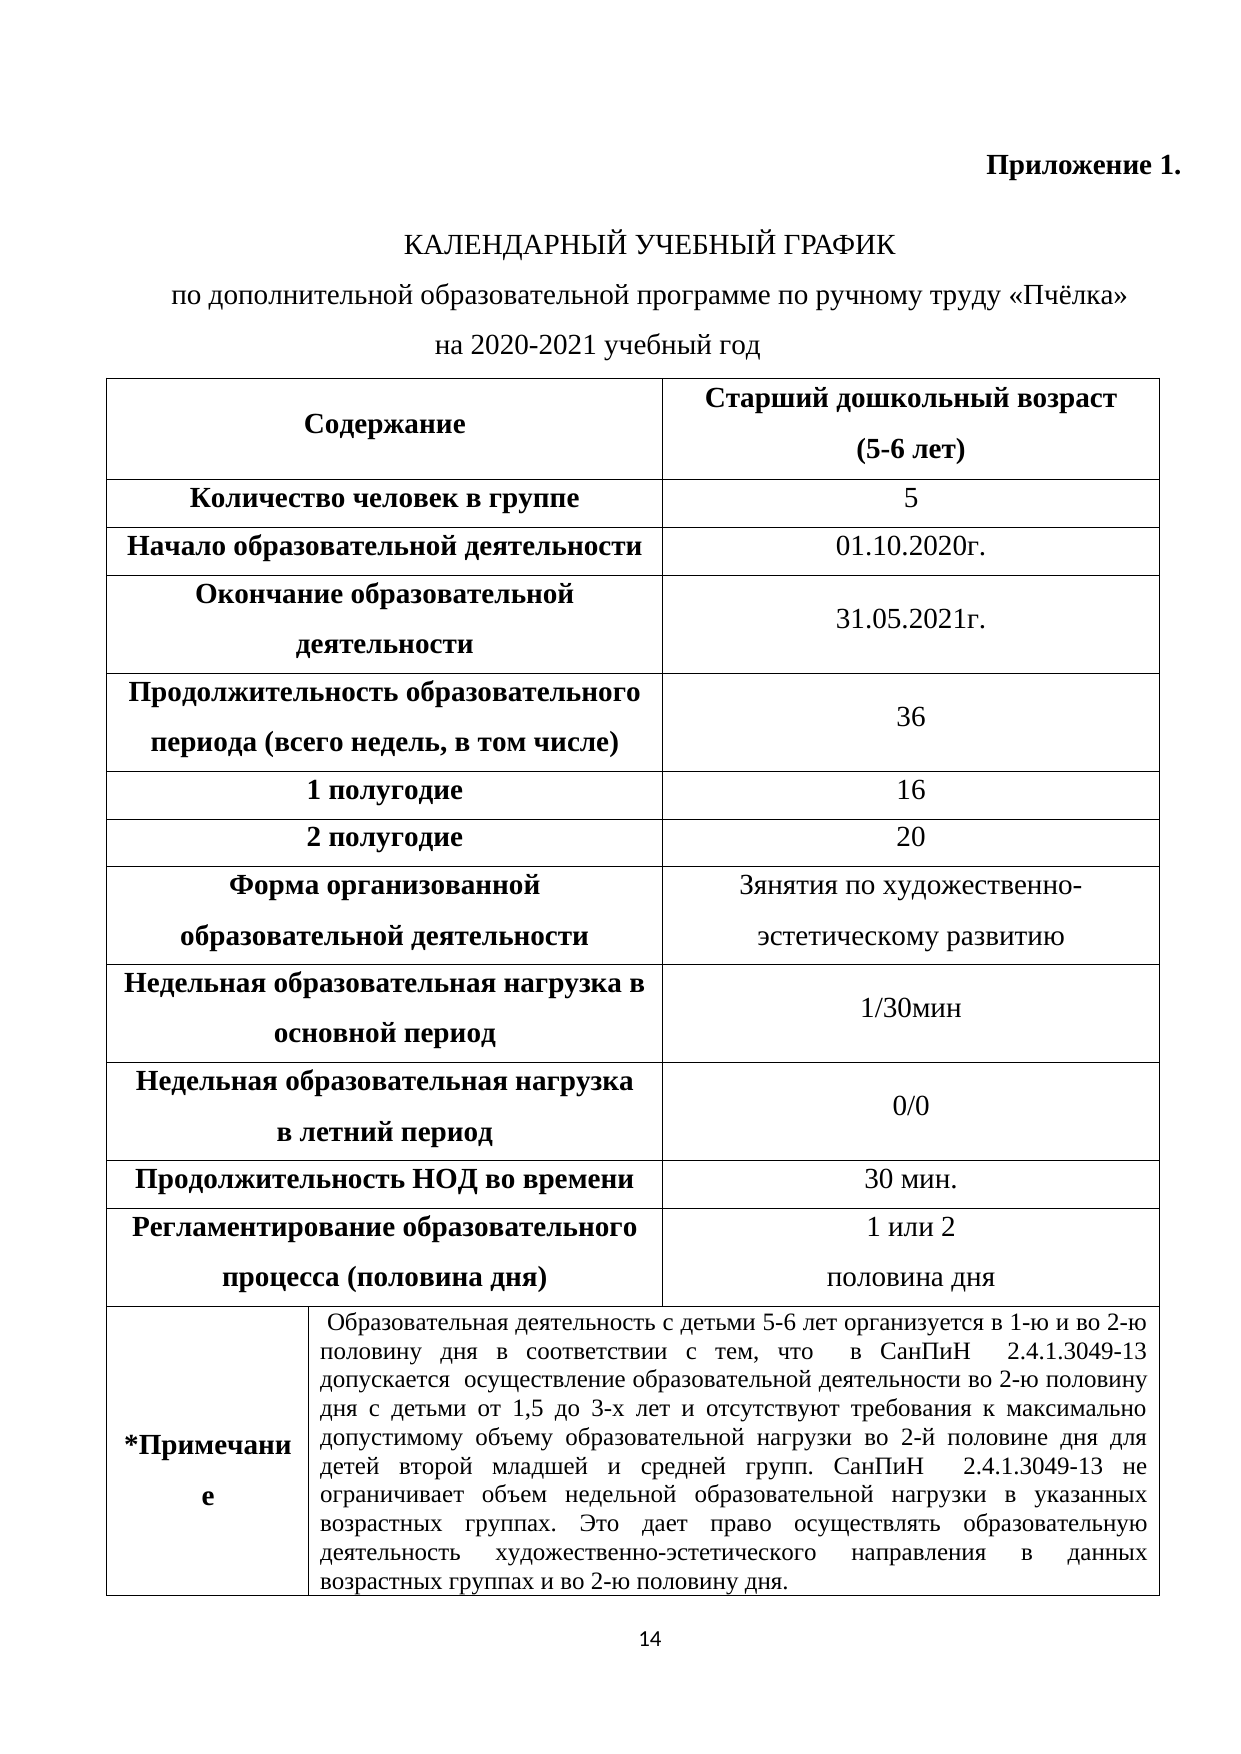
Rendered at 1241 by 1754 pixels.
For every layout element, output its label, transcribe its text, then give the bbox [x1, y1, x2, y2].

table_cell 16 [663, 772, 1159, 818]
table_cell 36 [663, 674, 1159, 771]
table_cell Недельная образовательная нагрузка в основной период [107, 965, 662, 1062]
table_cell 0/0 [663, 1063, 1159, 1160]
table_cell 5 [663, 480, 1159, 527]
table_cell Образовательная деятельность с детьми 5-6 лет организуется в 1-ю и во 2-ю половину дня в соответствии с тем, что в СанПиН 2.4.1.3049-13 допускается осуществление образовательной деятельности во 2-ю половину дня с детьми от 1,5 до 3-х лет и отсутствуют требования к максимально допустимому объему образовательной нагрузки во 2-й половине дня для детей второй младшей и средней групп. СанПиН 2.4.1.3049-13 не ограничивает объем недельной образовательной нагрузки в указанных возрастных группах. Это дает право осуществлять образовательную деятельность художественно-эстетического направления в данных возрастных группах и во 2-ю половину дня. [309, 1307, 1159, 1594]
table_cell Недельная образовательная нагрузка в летний период [107, 1063, 662, 1160]
subtitle Приложение 1. [118, 147, 1181, 181]
table_cell Окончание образовательной деятельности [107, 576, 662, 673]
table_cell 1 полугодие [107, 772, 662, 818]
table_cell 1/30мин [663, 965, 1159, 1062]
table_cell 20 [663, 820, 1159, 866]
table_cell Регламентирование образовательного процесса (половина дня) [107, 1209, 662, 1306]
table_cell Продолжительность образовательного периода (всего недель, в том числе) [107, 674, 662, 771]
table_header Содержание [107, 379, 662, 479]
table_cell Зянятия по художественно-эстетическому развитию [663, 867, 1159, 964]
table_cell Продолжительность НОД во времени [107, 1161, 662, 1208]
table_cell Форма организованной образовательной деятельности [107, 867, 662, 964]
table_cell *Примечание [107, 1307, 308, 1594]
table_cell 31.05.2021г. [663, 576, 1159, 673]
text по дополнительной образовательной программе по ручному труду «Пчёлка» [118, 277, 1181, 311]
table_cell 1 или 2 половина дня [663, 1209, 1159, 1306]
table_cell 01.10.2020г. [663, 528, 1159, 575]
text на 2020-2021 учебный год [14, 327, 1181, 361]
table_cell 30 мин. [663, 1161, 1159, 1208]
table_cell 2 полугодие [107, 820, 662, 866]
table_cell Количество человек в группе [107, 480, 662, 527]
table_cell Начало образовательной деятельности [107, 528, 662, 575]
subtitle КАЛЕНДАРНЫЙ УЧЕБНЫЙ ГРАФИК [118, 227, 1181, 260]
table_header Старший дошкольный возраст (5-6 лет) [663, 379, 1159, 479]
